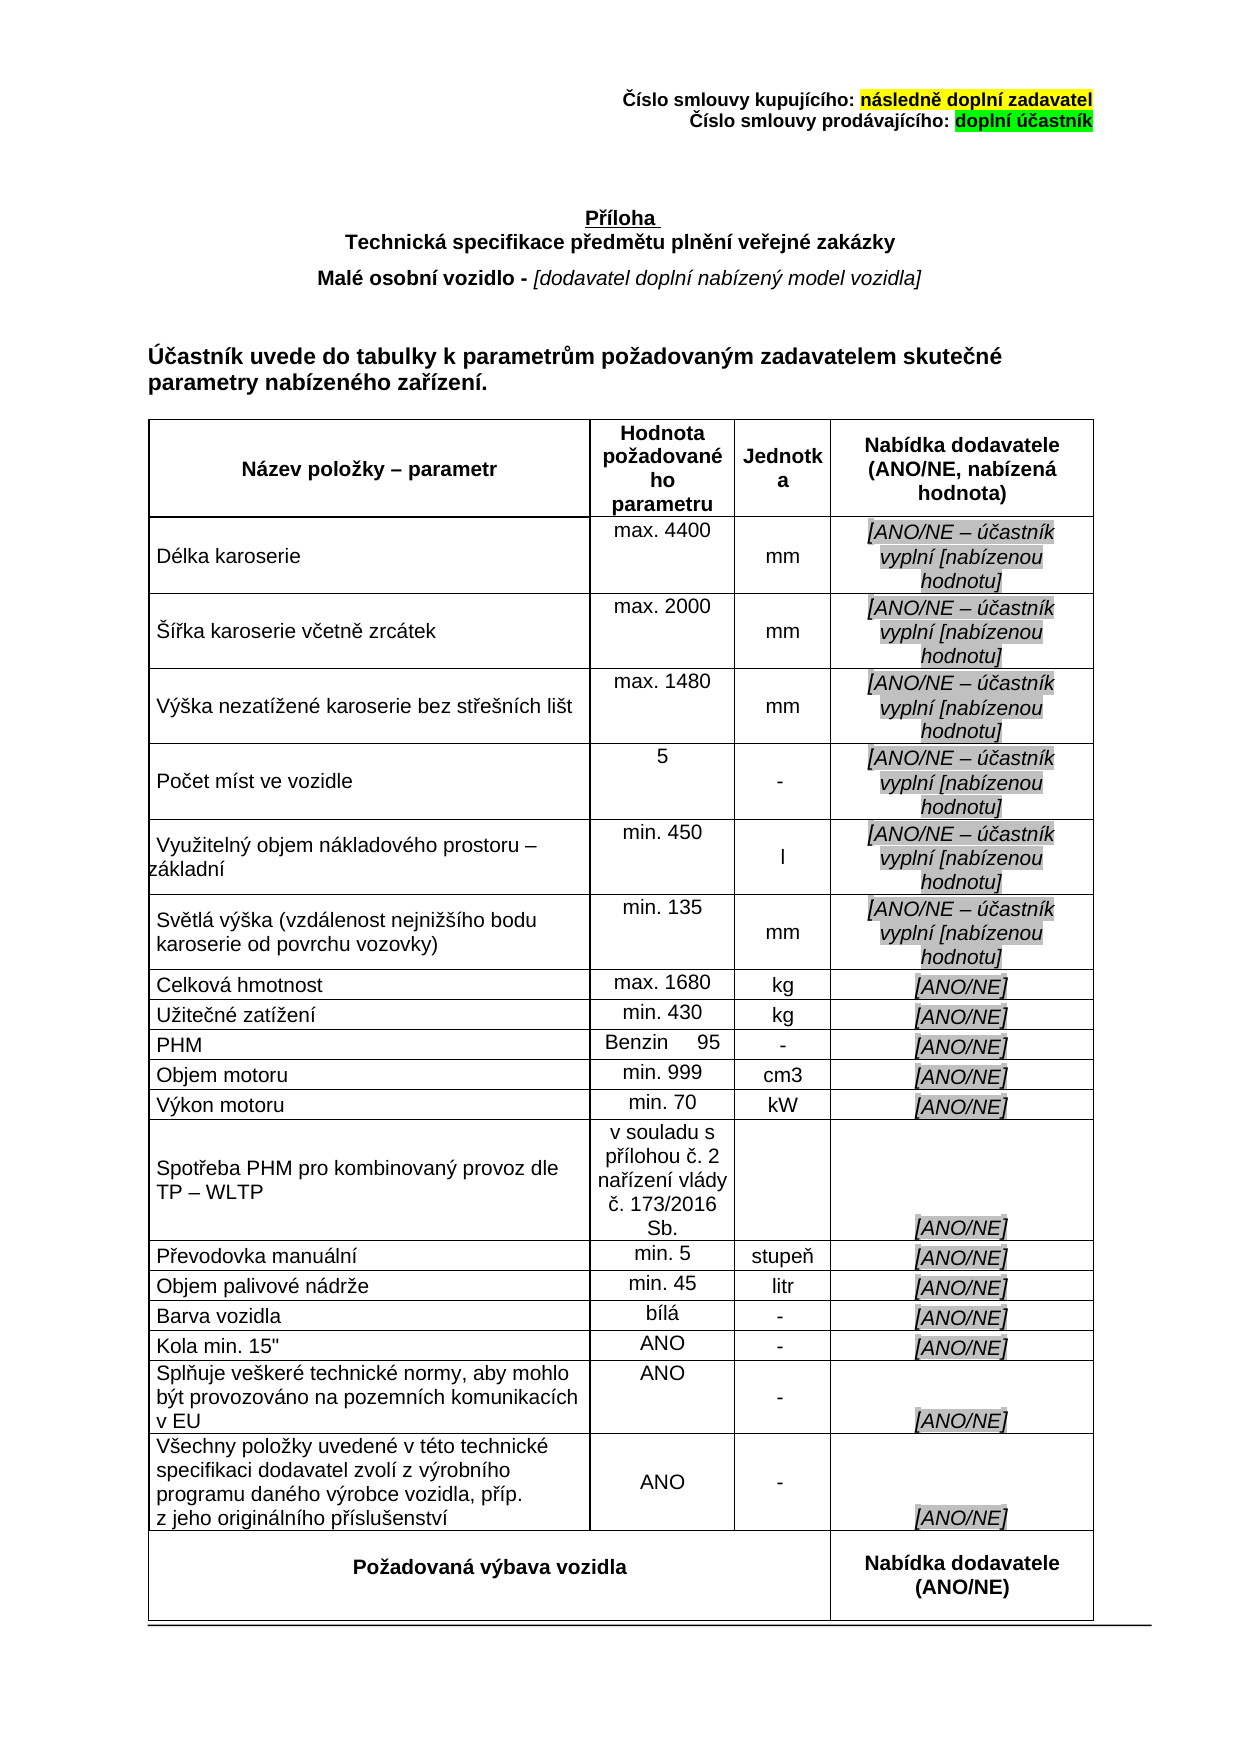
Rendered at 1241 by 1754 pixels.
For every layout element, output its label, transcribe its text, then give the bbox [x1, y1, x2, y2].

table_cell Nabídka dodavatele (ANO/NE) [831, 1531, 1093, 1619]
table_cell Výška nezatížené karoserie bez střešních lišt [150, 669, 589, 743]
table_cell ANO [591, 1434, 734, 1530]
table_cell [ANO/NE] [831, 1331, 1093, 1360]
table_cell min. 999 [591, 1060, 734, 1089]
table_cell Benzin 95 [591, 1030, 734, 1059]
table_cell Kola min. 15" [150, 1331, 589, 1360]
table_cell min. 5 [591, 1241, 734, 1270]
table_cell - [735, 1361, 830, 1433]
table_cell [ANO/NE] [831, 1090, 1093, 1119]
table_cell max. 4400 [591, 517, 734, 593]
table_cell min. 450 [591, 820, 734, 894]
table_cell Výkon motoru [150, 1090, 589, 1119]
table_cell max. 1480 [591, 669, 734, 743]
table_cell [ANO/NE] [831, 970, 1093, 999]
table_cell [ANO/NE] [831, 1120, 1093, 1240]
table_cell [ANO/NE] [831, 1241, 1093, 1270]
table_cell [735, 1120, 830, 1240]
table_cell kg [735, 970, 830, 999]
table_cell max. 1680 [591, 970, 734, 999]
table_cell Celková hmotnost [150, 970, 589, 999]
table_cell min. 45 [591, 1271, 734, 1300]
table_cell - [735, 1331, 830, 1360]
table_cell [ANO/NE] [831, 1030, 1093, 1059]
table_cell stupeň [735, 1241, 830, 1270]
table_cell mm [735, 895, 830, 969]
table_cell [ANO/NE – účastník vyplní [nabízenou hodnotu] [831, 820, 1093, 894]
table_cell Světlá výška (vzdálenost nejnižšího bodu karoserie od povrchu vozovky) [150, 895, 589, 969]
table_cell 5 [591, 744, 734, 818]
table_cell kg [735, 1000, 830, 1029]
table_cell max. 2000 [591, 594, 734, 668]
table_cell Délka karoserie [150, 518, 589, 593]
table_cell bílá [591, 1301, 734, 1330]
table_cell Šířka karoserie včetně zrcátek [150, 594, 589, 668]
table_cell - [735, 1434, 830, 1530]
table_cell [ANO/NE – účastník vyplní [nabízenou hodnotu] [831, 744, 1093, 818]
table_cell Využitelný objem nákladového prostoru – základní [150, 820, 589, 894]
table_cell ANO [591, 1331, 734, 1360]
table_cell [ANO/NE – účastník vyplní [nabízenou hodnotu] [874, 669, 1093, 743]
table_header Hodnota požadovaného parametru [591, 420, 734, 516]
table_cell [ANO/NE] [831, 1361, 1093, 1433]
table_cell mm [735, 669, 830, 743]
table_cell - [735, 744, 830, 818]
table_cell Objem palivové nádrže [150, 1271, 589, 1300]
table_cell mm [735, 594, 830, 668]
text Účastník uvede do tabulky k parametrům požadovaným zadavatelem skutečné parametry nabízeného zařízení. [148, 343, 1092, 395]
text Technická specifikace předmětu plnění veřejné zakázky [148, 229, 1092, 253]
table_cell cm3 [735, 1060, 830, 1089]
table_cell [ANO/NE – účastník vyplní [nabízenou hodnotu] [831, 895, 921, 969]
table_cell min. 135 [591, 895, 734, 969]
table_cell PHM [150, 1030, 589, 1059]
table_header Název položky – parametr [150, 420, 589, 516]
table_cell Objem motoru [150, 1060, 589, 1089]
table_cell Převodovka manuální [150, 1241, 589, 1270]
table_cell [ANO/NE] [831, 1060, 1093, 1089]
table_cell mm [735, 517, 830, 593]
table_cell Barva vozidla [150, 1301, 589, 1330]
table_cell [ANO/NE – účastník vyplní [nabízenou hodnotu] [874, 895, 1093, 969]
table_cell [ANO/NE] [831, 1434, 1093, 1530]
table_cell - [735, 1030, 830, 1059]
table_cell litr [735, 1271, 830, 1300]
table_header Jednotka [735, 420, 830, 516]
table_cell Počet míst ve vozidle [150, 744, 589, 818]
table_cell min. 430 [591, 1000, 734, 1029]
table_cell [ANO/NE – účastník vyplní [nabízenou hodnotu] [831, 517, 1093, 593]
table_cell kW [735, 1090, 830, 1119]
table_cell [ANO/NE – účastník vyplní [nabízenou hodnotu] [831, 669, 921, 743]
table_cell [ANO/NE] [831, 1000, 1093, 1029]
table_cell Požadovaná výbava vozidla [149, 1531, 830, 1619]
table_cell Spotřeba PHM pro kombinovaný provoz dle TP – WLTP [150, 1120, 589, 1240]
table_cell [ANO/NE] [831, 1301, 1093, 1330]
text Příloha [148, 206, 1092, 229]
text Malé osobní vozidlo - [dodavatel doplní nabízený model vozidla] [148, 266, 1092, 290]
table_cell [ANO/NE] [831, 1271, 1093, 1300]
table_cell [ANO/NE – účastník vyplní [nabízenou hodnotu] [831, 594, 1093, 668]
table_cell v souladu s přílohou č. 2 nařízení vlády č. 173/2016 Sb. [591, 1120, 734, 1240]
table_cell ANO [591, 1361, 734, 1433]
table_cell Užitečné zatížení [150, 1000, 589, 1029]
table_cell Splňuje veškeré technické normy, aby mohlo být provozováno na pozemních komunikacích v EU [150, 1361, 589, 1433]
table_cell min. 70 [591, 1090, 734, 1119]
table_cell - [735, 1301, 830, 1330]
table_cell l [735, 820, 830, 894]
table_cell Všechny položky uvedené v této technické specifikaci dodavatel zvolí z výrobního programu daného výrobce vozidla, příp. z jeho originálního příslušenství [150, 1434, 589, 1530]
table_header Nabídka dodavatele (ANO/NE, nabízená hodnota) [831, 420, 1093, 516]
